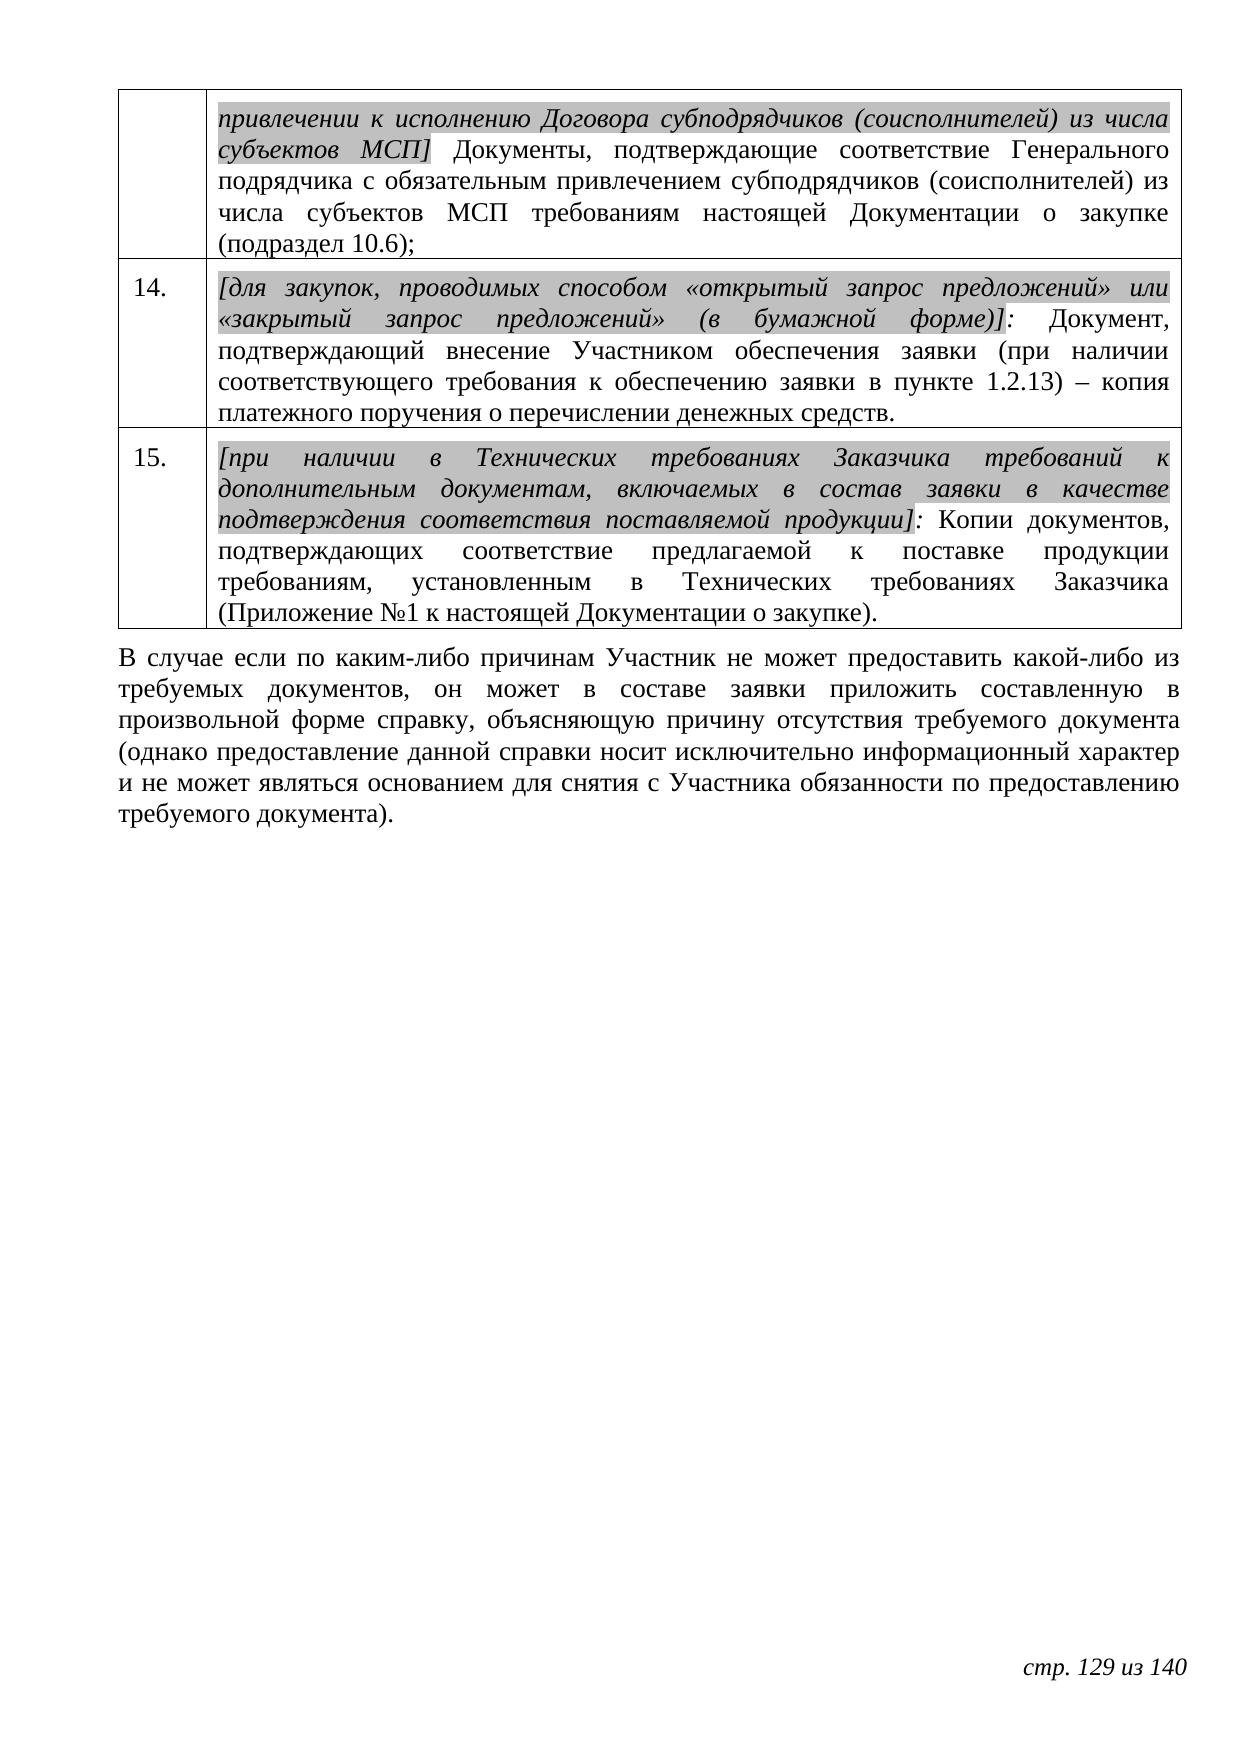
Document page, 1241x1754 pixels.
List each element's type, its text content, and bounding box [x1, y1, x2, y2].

list В случае если по каким-либо причинам Участник не может предоставить какой-либо из требуемых документов, он может в составе заявки приложить составленную в произвольной форме справку, объясняющую причину отсутствия требуемого документа (однако предоставление данной справки носит исключительно информационный характер и не может являться основанием для снятия с Участника обязанности по предоставлению требуемого документа). [118, 641, 1181, 828]
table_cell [207, 90, 1181, 258]
table_cell [119, 259, 206, 427]
table_cell [119, 90, 206, 258]
table_cell [119, 428, 206, 628]
table_cell [для закупок, проводимых способом «открытый запрос предложений» или «закрытый запрос предложений» (в бумажной форме)]: Документ, подтверждающий внесение Участником обеспечения заявки (при наличии соответствующего требования к обеспечению заявки в пункте 1.2.13) – копия платежного поручения о перечислении денежных средств. [207, 259, 1181, 427]
table_cell [при наличии в Технических требованиях Заказчика требований к дополнительным документам, включаемых в состав заявки в качестве подтверждения соответствия поставляемой продукции]: Копии документов, подтверждающих соответствие предлагаемой к поставке продукции требованиям, установленным в Технических требованиях Заказчика (Приложение №1 к настоящей Документации о закупке). [207, 428, 1181, 628]
